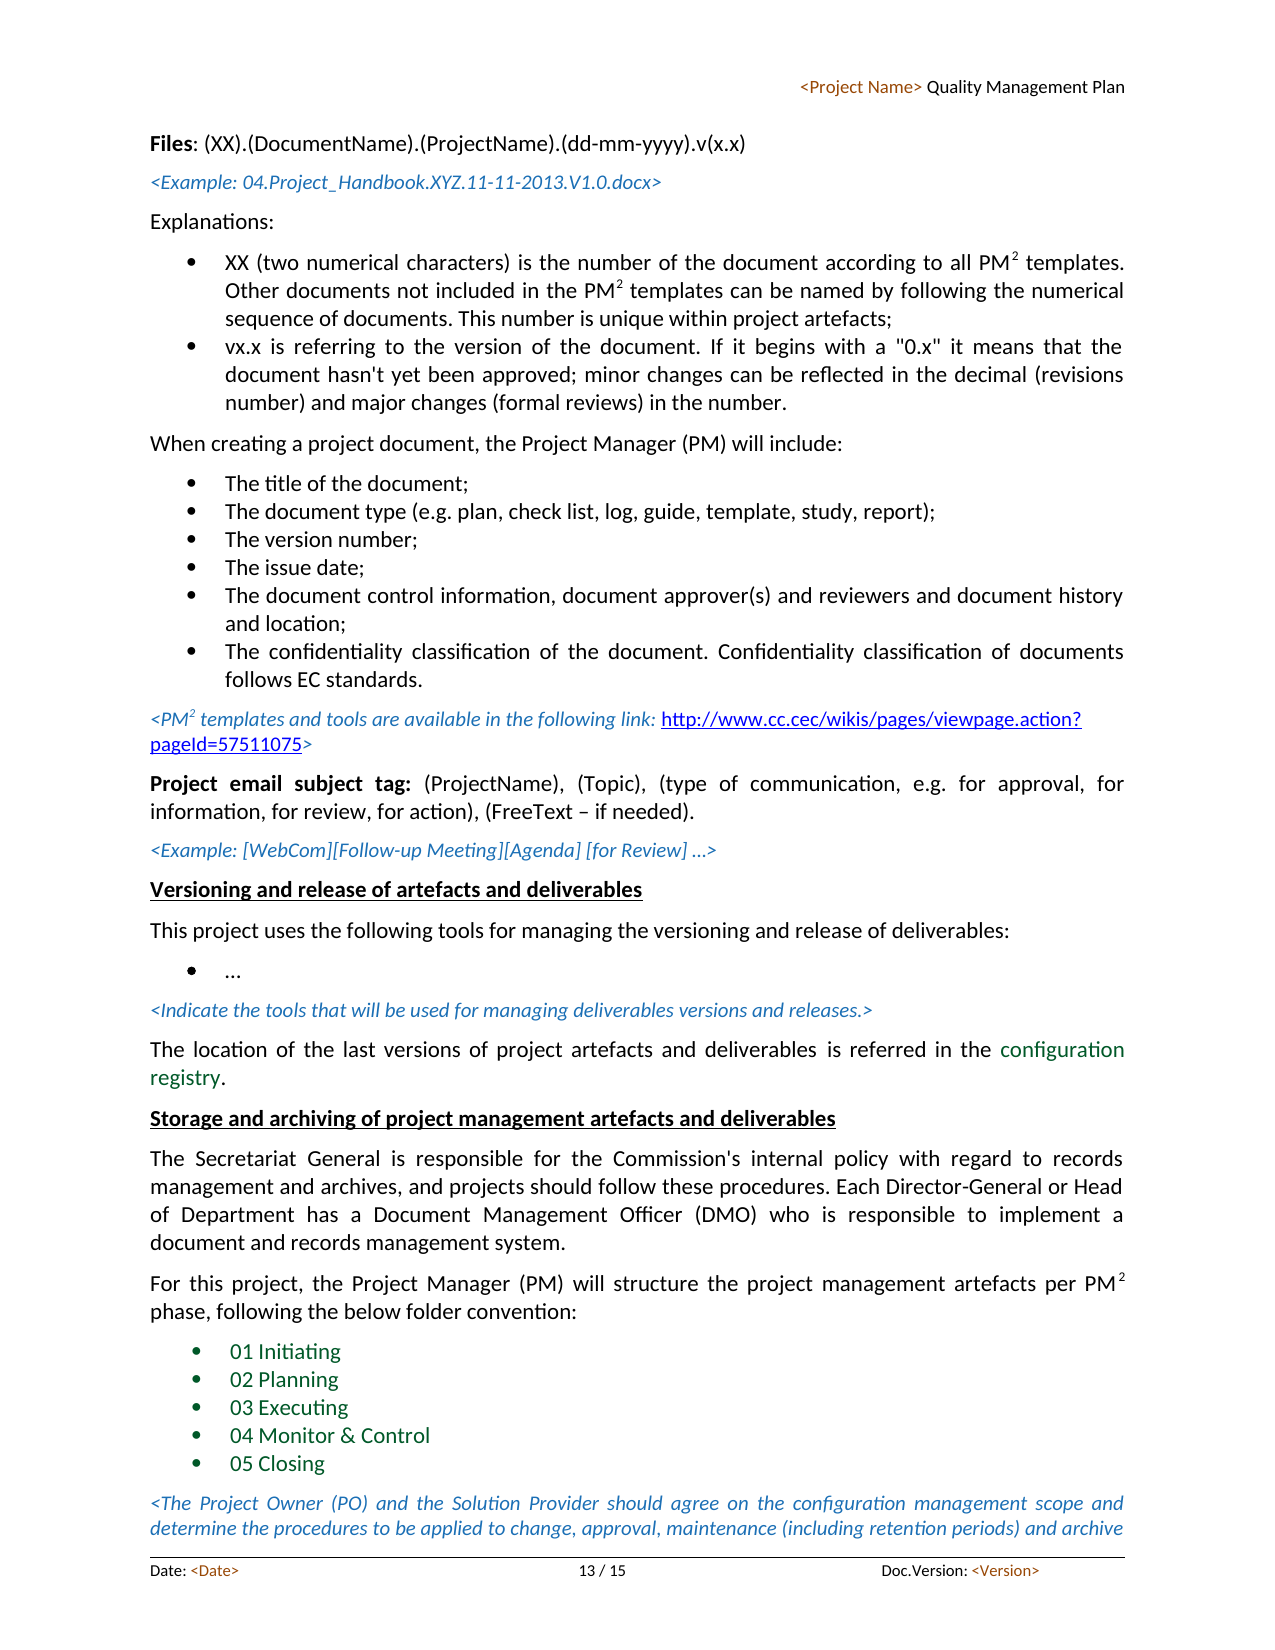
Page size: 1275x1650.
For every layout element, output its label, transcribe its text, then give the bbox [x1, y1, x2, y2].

text When creating a project document, the Project Manager (PM) will include: [150, 429, 1125, 457]
list 04 Monitor & Control [192, 1421, 1125, 1449]
text <Indicate the tools that will be used for managing deliverables versions and releases.> [150, 997, 1125, 1023]
list XX (two numerical characters) is the number of the document according to all PM2 templates. Other documents not included in the PM2 templates can be named by following the numerical sequence of documents. This number is unique within project artefacts; [187, 248, 1125, 332]
text Explanations: [150, 207, 1125, 236]
text <Example: [WebCom][Follow-up Meeting][Agenda] [for Review] …> [150, 838, 1125, 863]
list The version number; [187, 525, 1125, 553]
list The document control information, document approver(s) and reviewers and document history and location; [187, 581, 1125, 637]
list 01 Initiating [192, 1337, 1125, 1365]
text This project uses the following tools for managing the versioning and release of deliverables: [150, 916, 1125, 944]
text Project email subject tag: (ProjectName), (Topic), (type of communication, e.g. for approval, for information, for review, for action), (FreeText – if needed). [150, 769, 1125, 825]
list The document type (e.g. plan, check list, log, guide, template, study, report); [187, 497, 1125, 525]
list … [187, 957, 1125, 985]
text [150, 1490, 1125, 1541]
text The location of the last versions of project artefacts and deliverables is referred in the configuration registry. [150, 1035, 1125, 1091]
list 03 Executing [192, 1393, 1125, 1421]
text Versioning and release of artefacts and deliverables [150, 876, 1125, 904]
text <PM2 templates and tools are available in the following link: http://www.cc.cec/wikis/pages/viewpage.action?pageId=57511075> [150, 706, 1125, 757]
text For this project, the Project Manager (PM) will structure the project management artefacts per PM2 phase, following the below folder convention: [150, 1269, 1125, 1325]
list The title of the document; [187, 469, 1125, 497]
list 02 Planning [192, 1365, 1125, 1393]
text Files: (XX).(DocumentName).(ProjectName).(dd-mm-yyyy).v(x.x) [150, 129, 1125, 157]
list 05 Closing [192, 1449, 1125, 1477]
text <Example: 04.Project_Handbook.XYZ.11-11-2013.V1.0.docx> [150, 169, 1125, 195]
text Storage and archiving of project management artefacts and deliverables [150, 1104, 1125, 1132]
list The confidentiality classification of the document. Confidentiality classification of documents follows EC standards. [187, 637, 1125, 693]
list vx.x is referring to the version of the document. If it begins with a "0.x" it means that the document hasn't yet been approved; minor changes can be reflected in the decimal (revisions number) and major changes (formal reviews) in the number. [187, 332, 1125, 416]
list The issue date; [187, 553, 1125, 581]
text The Secretariat General is responsible for the Commission's internal policy with regard to records management and archives, and projects should follow these procedures. Each Director-General or Head of Department has a Document Management Officer (DMO) who is responsible to implement a document and records management system. [150, 1144, 1125, 1256]
